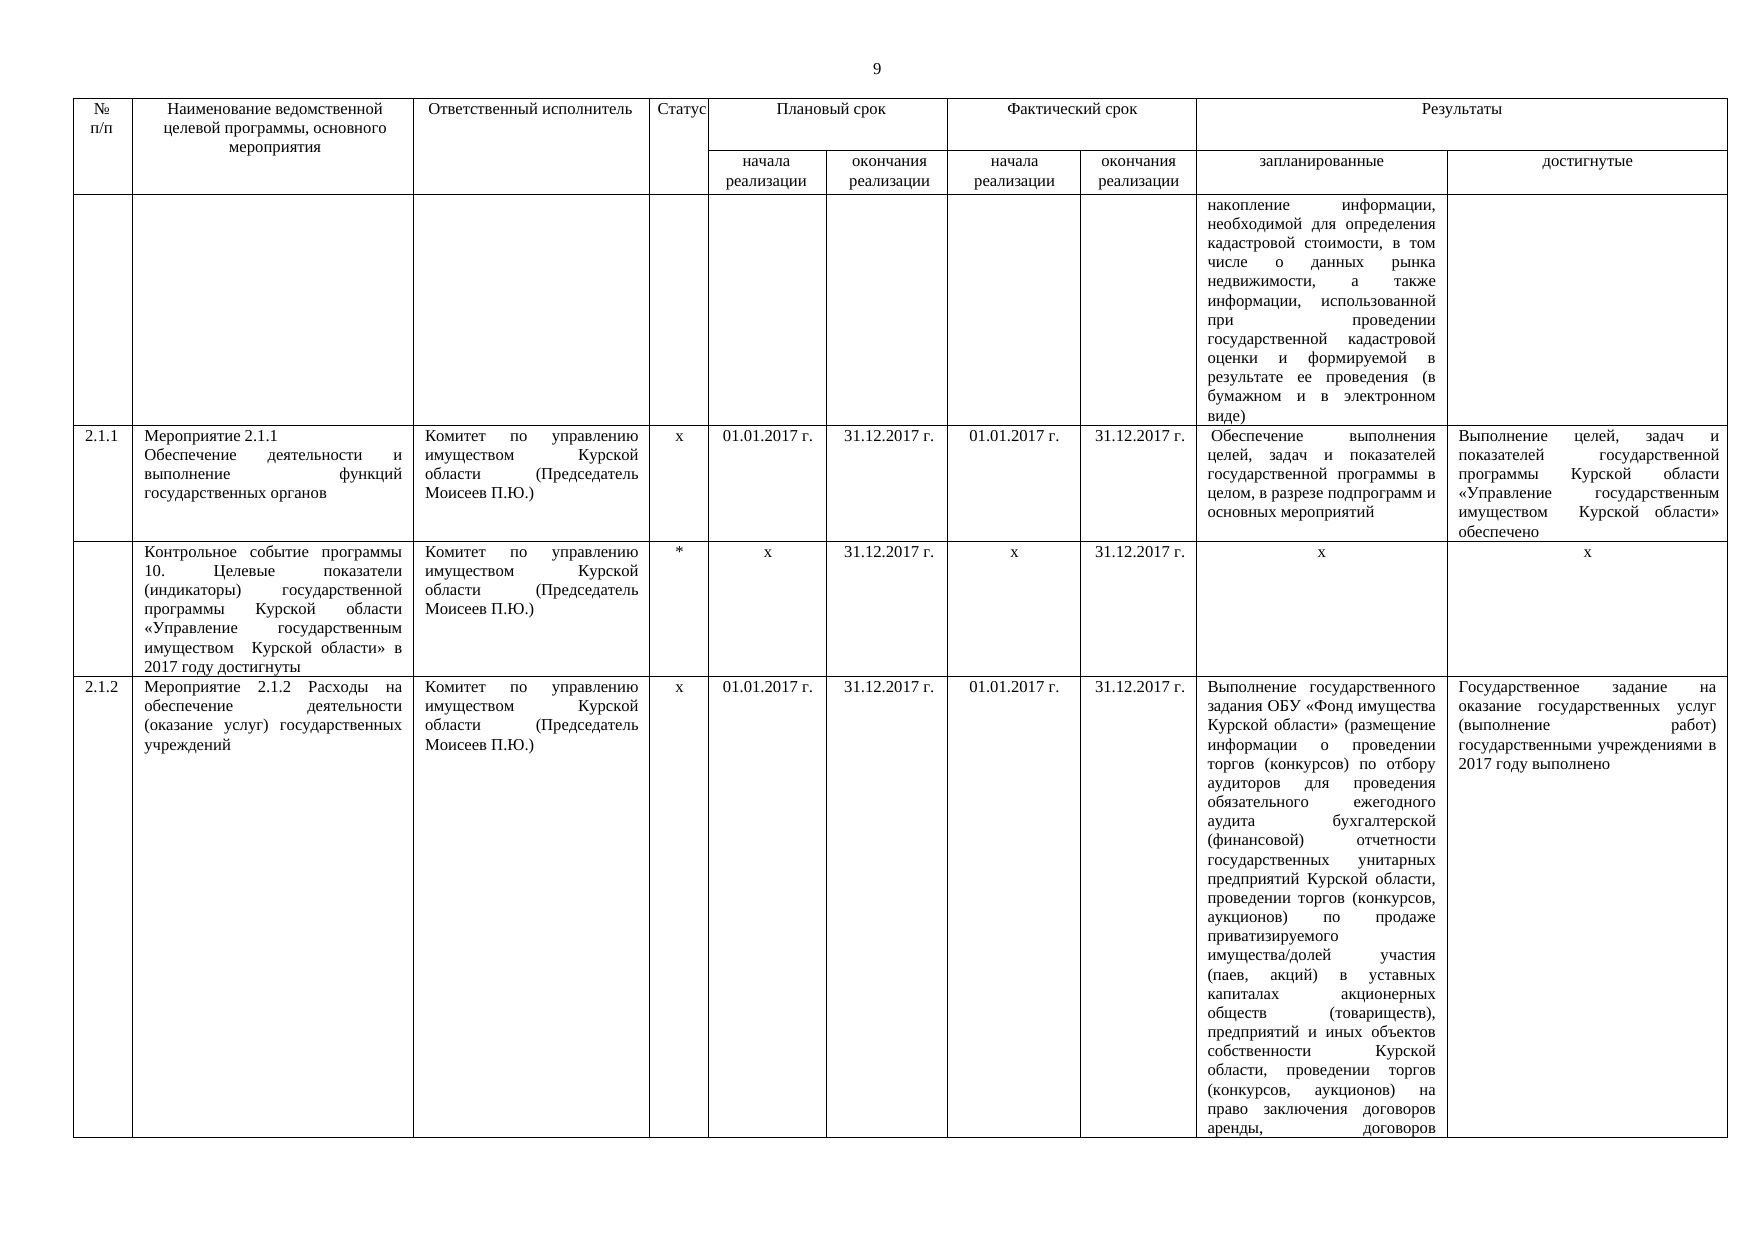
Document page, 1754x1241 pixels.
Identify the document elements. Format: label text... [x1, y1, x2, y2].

table_cell Обеспечение выполнения целей, задач и показателей государственной программы в целом, в разрезе подпрограмм и основных мероприятий [1197, 426, 1447, 541]
table_cell [948, 195, 1080, 424]
table_cell * [650, 542, 708, 676]
table_header Ответственный исполнитель [414, 99, 649, 193]
table_cell [650, 195, 708, 424]
table_cell 31.12.2017 г. [827, 426, 947, 541]
table_cell окончания реализации [1081, 151, 1196, 193]
table_header № п/п [74, 99, 132, 193]
table_header Статус [650, 99, 708, 193]
table_cell х [709, 542, 826, 676]
table_cell 01.01.2017 г. [709, 677, 826, 1137]
table_cell Выполнение целей, задач и показателей государственной программы Курской области «Управление государственным имуществом Курской области» обеспечено [1448, 426, 1727, 541]
table_cell 01.01.2017 г. [948, 426, 1080, 541]
table_cell 31.12.2017 г. [1081, 677, 1196, 1137]
table_cell 01.01.2017 г. [948, 677, 1080, 1137]
table_cell Контрольное событие программы 10. Целевые показатели (индикаторы) государственной программы Курской области «Управление государственным имуществом Курской области» в 2017 году достигнуты [133, 542, 413, 676]
table_cell 2.1.1 [74, 426, 132, 541]
table_header Плановый срок [709, 99, 947, 150]
table_cell х [650, 677, 708, 1137]
table_header Результаты [1197, 99, 1727, 150]
table_cell 31.12.2017 г. [1081, 426, 1196, 541]
table_cell 31.12.2017 г. [827, 542, 947, 676]
table_cell [414, 195, 649, 424]
table_cell [133, 195, 413, 424]
table_cell х [948, 542, 1080, 676]
table_cell [1081, 195, 1196, 424]
table_cell Комитет по управлению имуществом Курской области (Председатель Моисеев П.Ю.) [414, 677, 649, 1137]
table_cell накопление информации, необходимой для определения кадастровой стоимости, в том числе о данных рынка недвижимости, а также информации, использованной при проведении государственной кадастровой оценки и формируемой в результате ее проведения (в бумажном и в электронном виде) [1197, 195, 1447, 424]
table_cell Мероприятие 2.1.2 Расходы на обеспечение деятельности (оказание услуг) государственных учреждений [133, 677, 413, 1137]
table_cell Мероприятие 2.1.1 Обеспечение деятельности и выполнение функций государственных органов [133, 426, 413, 541]
table_cell 01.01.2017 г. [709, 426, 826, 541]
table_cell [827, 195, 947, 424]
table_cell [74, 542, 132, 676]
table_cell достигнутые [1448, 151, 1727, 193]
table_cell 31.12.2017 г. [827, 677, 947, 1137]
table_cell х [650, 426, 708, 541]
table_cell Комитет по управлению имуществом Курской области (Председатель Моисеев П.Ю.) [414, 426, 649, 541]
table_cell х [1197, 542, 1447, 676]
table_cell [709, 195, 826, 424]
table_cell запланированные [1197, 151, 1447, 193]
table_cell начала реализации [709, 151, 826, 193]
table_cell начала реализации [948, 151, 1080, 193]
table_cell окончания реализации [827, 151, 947, 193]
table_cell [74, 195, 132, 424]
table_header Наименование ведомственной целевой программы, основного мероприятия [133, 99, 413, 193]
table_cell х [1448, 542, 1727, 676]
table_cell Комитет по управлению имуществом Курской области (Председатель Моисеев П.Ю.) [414, 542, 649, 676]
table_header Фактический срок [948, 99, 1196, 150]
table_cell 2.1.2 [74, 677, 132, 1137]
table_cell 31.12.2017 г. [1081, 542, 1196, 676]
table_cell Государственное задание на оказание государственных услуг (выполнение работ) государственными учреждениями в 2017 году выполнено [1448, 677, 1727, 1137]
table_cell [1448, 195, 1727, 424]
